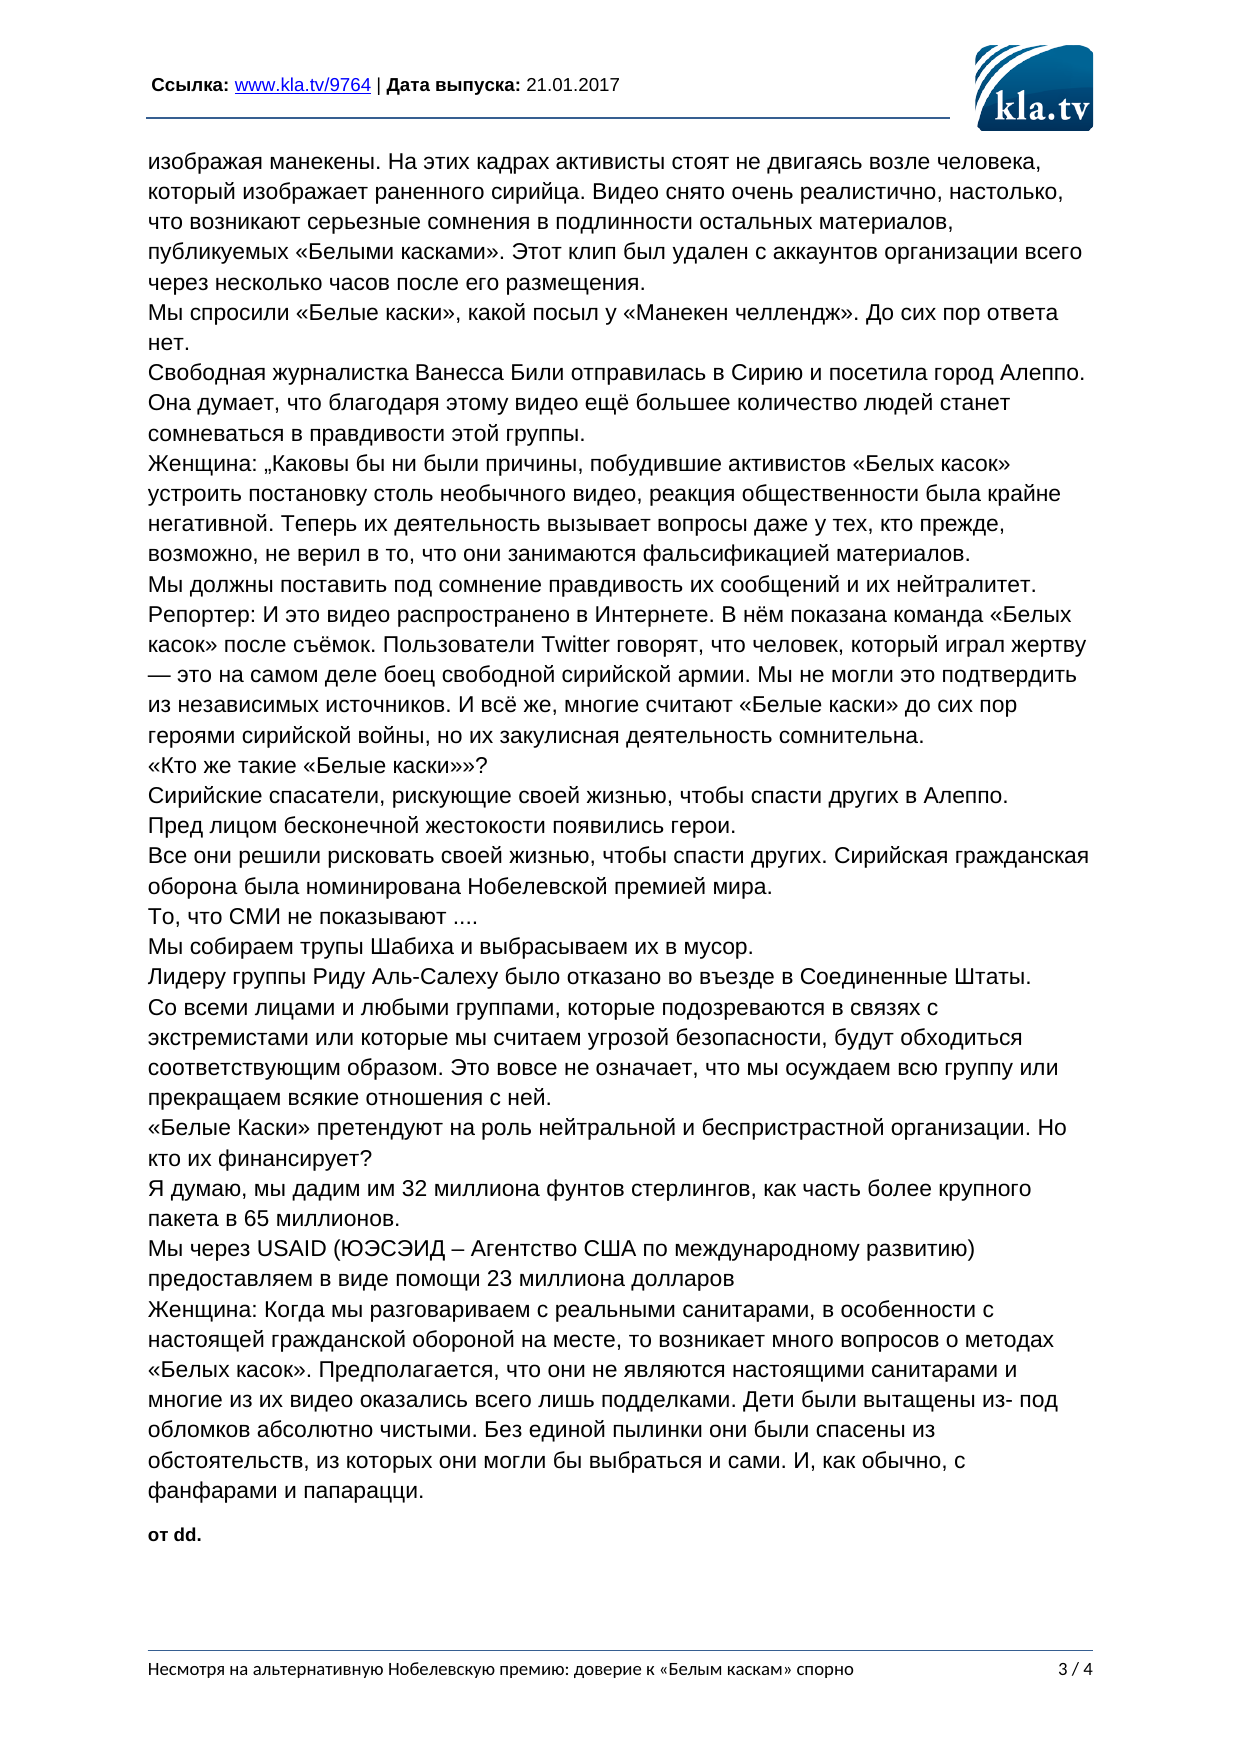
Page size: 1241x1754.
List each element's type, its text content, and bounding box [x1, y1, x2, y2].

text от dd. [148, 1524, 1093, 1545]
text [148, 148, 1093, 1503]
